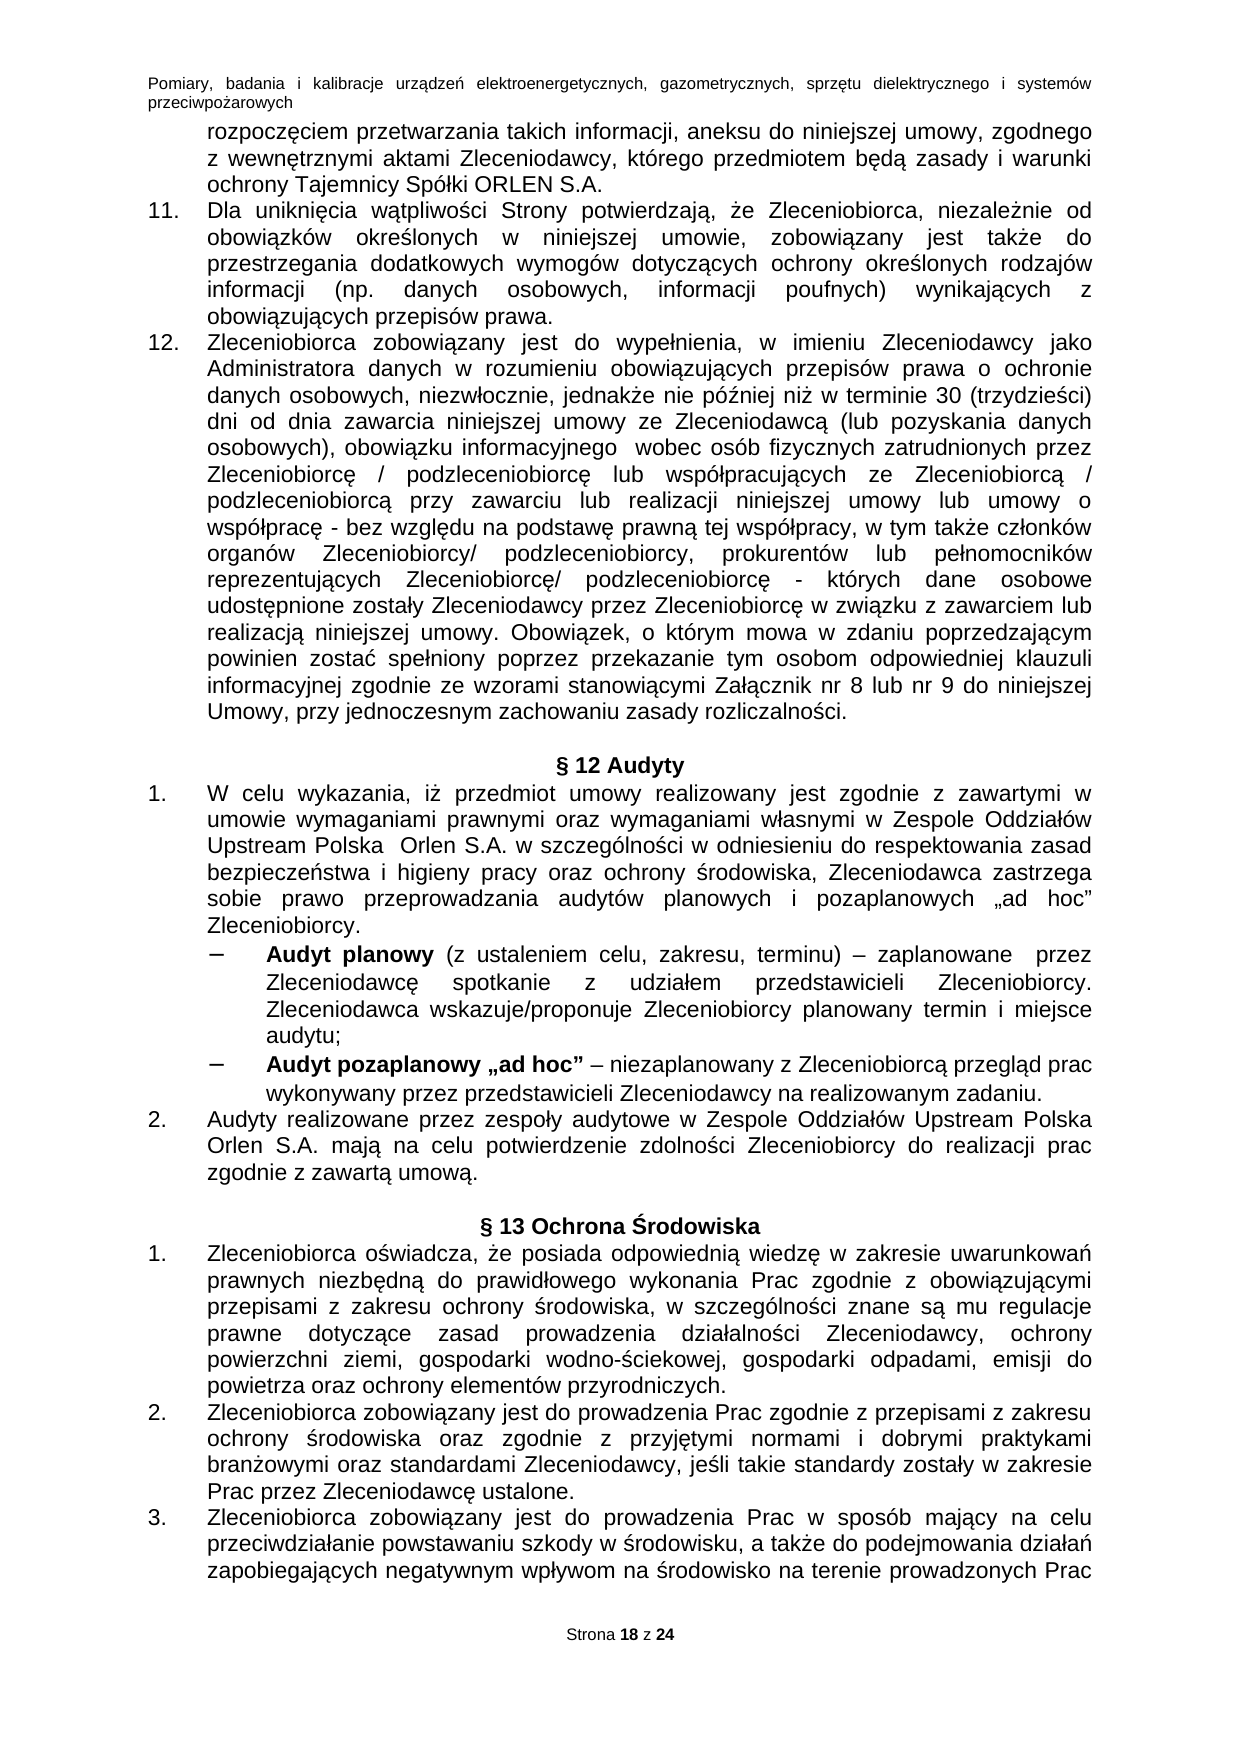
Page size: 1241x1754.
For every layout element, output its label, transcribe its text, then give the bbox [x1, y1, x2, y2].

list Audyt pozaplanowy „ad hoc” – niezaplanowany z Zleceniobiorcą przegląd prac wykonywany przez przedstawicieli Zleceniodawcy na realizowanym zadaniu. [207, 1048, 1092, 1106]
list Zleceniobiorca oświadcza, że posiada odpowiednią wiedzę w zakresie uwarunkowań prawnych niezbędną do prawidłowego wykonania Prac zgodnie z obowiązującymi przepisami z zakresu ochrony środowiska, w szczególności znane są mu regulacje prawne dotyczące zasad prowadzenia działalności Zleceniodawcy, ochrony powierzchni ziemi, gospodarki wodno-ściekowej, gospodarki odpadami, emisji do powietrza oraz ochrony elementów przyrodniczych. [148, 1240, 1092, 1398]
text 1. W celu wykazania, iż przedmiot umowy realizowany jest zgodnie z zawartymi w umowie wymaganiami prawnymi oraz wymaganiami własnymi w Zespole Oddziałów Upstream Polska Orlen S.A. w szczególności w odniesieniu do respektowania zasad bezpieczeństwa i higieny pracy oraz ochrony środowiska, Zleceniodawca zastrzega sobie prawo przeprowadzania audytów planowych i pozaplanowych „ad hoc” Zleceniobiorcy. [148, 780, 1092, 938]
list Audyt planowy (z ustaleniem celu, zakresu, terminu) – zaplanowane przez Zleceniodawcę spotkanie z udziałem przedstawicieli Zleceniobiorcy. Zleceniodawca wskazuje/proponuje Zleceniobiorcy planowany termin i miejsce audytu; [207, 938, 1092, 1048]
list Zleceniobiorca zobowiązany jest do wypełnienia, w imieniu Zleceniodawcy jako Administratora danych w rozumieniu obowiązujących przepisów prawa o ochronie danych osobowych, niezwłocznie, jednakże nie później niż w terminie 30 (trzydzieści) dni od dnia zawarcia niniejszej umowy ze Zleceniodawcą (lub pozyskania danych osobowych), obowiązku informacyjnego wobec osób fizycznych zatrudnionych przez Zleceniobiorcę / podzleceniobiorcę lub współpracujących ze Zleceniobiorcą / podzleceniobiorcą przy zawarciu lub realizacji niniejszej umowy lub umowy o współpracę - bez względu na podstawę prawną tej współpracy, w tym także członków organów Zleceniobiorcy/ podzleceniobiorcy, prokurentów lub pełnomocników reprezentujących Zleceniobiorcę/ podzleceniobiorcę - których dane osobowe udostępnione zostały Zleceniodawcy przez Zleceniobiorcę w związku z zawarciem lub realizacją niniejszej umowy. Obowiązek, o którym mowa w zdaniu poprzedzającym powinien zostać spełniony poprzez przekazanie tym osobom odpowiedniej klauzuli informacyjnej zgodnie ze wzorami stanowiącymi Załącznik nr 8 lub nr 9 do niniejszej Umowy, przy jednoczesnym zachowaniu zasady rozliczalności. [148, 329, 1092, 724]
text § 12 Audyty [148, 751, 1092, 780]
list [148, 1504, 1092, 1583]
list Dla uniknięcia wątpliwości Strony potwierdzają, że Zleceniobiorca, niezależnie od obowiązków określonych w niniejszej umowie, zobowiązany jest także do przestrzegania dodatkowych wymogów dotyczących ochrony określonych rodzajów informacji (np. danych osobowych, informacji poufnych) wynikających z obowiązujących przepisów prawa. [148, 197, 1092, 329]
text § 13 Ochrona Środowiska [148, 1211, 1092, 1240]
list Zleceniobiorca zobowiązany jest do prowadzenia Prac zgodnie z przepisami z zakresu ochrony środowiska oraz zgodnie z przyjętymi normami i dobrymi praktykami branżowymi oraz standardami Zleceniodawcy, jeśli takie standardy zostały w zakresie Prac przez Zleceniodawcę ustalone. [148, 1398, 1092, 1504]
text 2. Audyty realizowane przez zespoły audytowe w Zespole Oddziałów Upstream Polska Orlen S.A. mają na celu potwierdzenie zdolności Zleceniobiorcy do realizacji prac zgodnie z zawartą umową. [148, 1106, 1092, 1185]
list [148, 118, 1092, 197]
